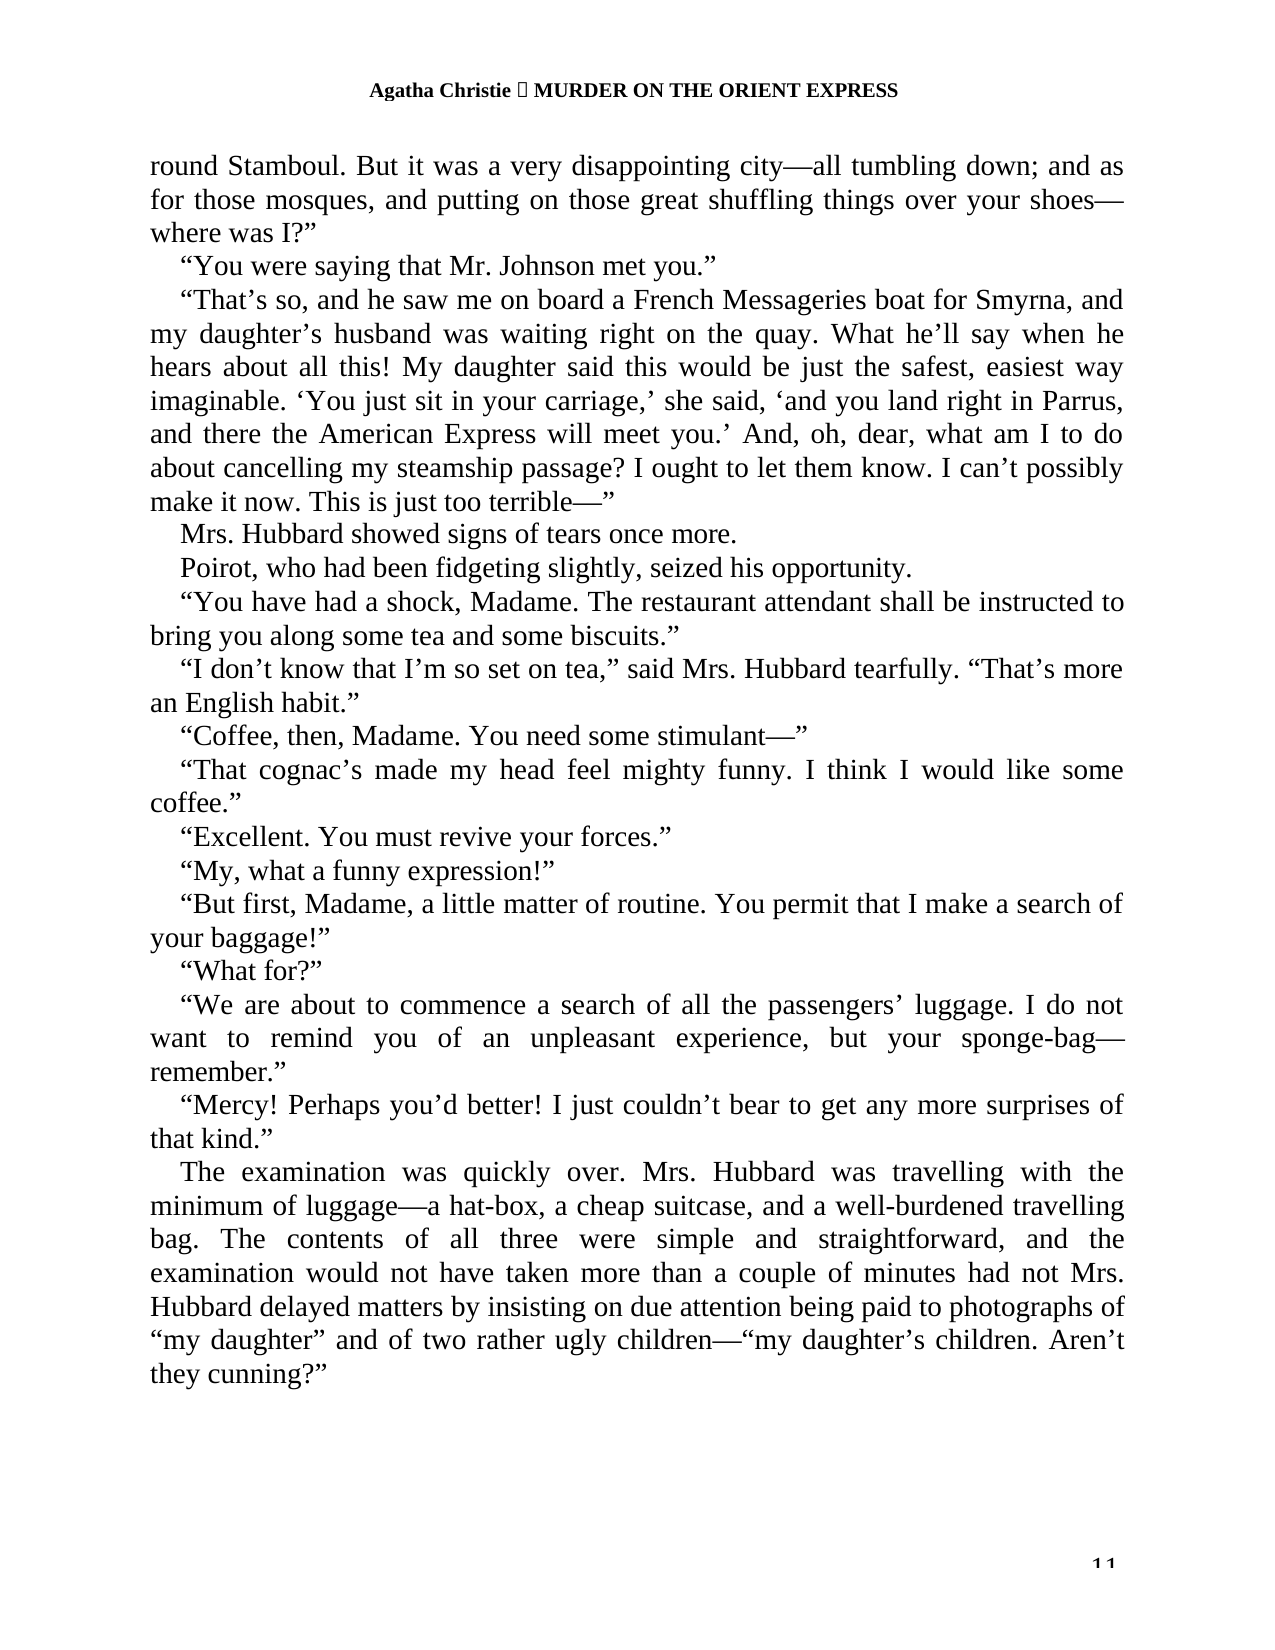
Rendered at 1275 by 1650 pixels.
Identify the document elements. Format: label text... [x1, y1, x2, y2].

text “You have had a shock, Madame. The restaurant attendant shall be instructed to bring you along some tea and some biscuits.” [150, 584, 1126, 651]
text “But first, Madame, a little matter of routine. You permit that I make a search of your baggage!” [150, 886, 1125, 953]
text “You were saying that Mr. Johnson met you.” [180, 249, 1137, 282]
text “We are about to commence a search of all the passengers’ luggage. I do not want to remind you of an unpleasant experience, but your sponge-bag— remember.” [150, 987, 1125, 1087]
text round Stamboul. But it was a very disappointing city—all tumbling down; and as for those mosques, and putting on those great shuffling things over your shoes— where was I?” [150, 148, 1126, 249]
text Poirot, who had been fidgeting slightly, seized his opportunity. [180, 551, 1137, 584]
text “Coffee, then, Madame. You need some stimulant—” [180, 718, 1137, 752]
text “Excellent. You must revive your forces.” “My, what a funny expression!” [180, 819, 672, 886]
text “What for?” [180, 953, 1137, 987]
text “Mercy! Perhaps you’d better! I just couldn’t bear to get any more surprises of that kind.” [150, 1087, 1125, 1154]
text “That cognac’s made my head feel mighty funny. I think I would like some coffee.” [150, 752, 1125, 819]
text “That’s so, and he saw me on board a French Messageries boat for Smyrna, and my daughter’s husband was waiting right on the quay. What he’ll say when he hears about all this! My daughter said this would be just the safest, easiest way imaginable. ‘You just sit in your carriage,’ she said, ‘and you land right in Parrus, and there the American Express will meet you.’ And, oh, dear, what am I to do about cancelling my steamship passage? I ought to let them know. I can’t possibly make it now. This is just too terrible—” [150, 282, 1125, 517]
text “I don’t know that I’m so set on tea,” said Mrs. Hubbard tearfully. “That’s more an English habit.” [150, 651, 1125, 718]
text The examination was quickly over. Mrs. Hubbard was travelling with the minimum of luggage—a hat-box, a cheap suitcase, and a well-burdened travelling bag. The contents of all three were simple and straightforward, and the examination would not have taken more than a couple of minutes had not Mrs. Hubbard delayed matters by insisting on due attention being paid to photographs of “my daughter” and of two rather ugly children—“my daughter’s children. Aren’t they cunning?” [150, 1154, 1125, 1389]
text Mrs. Hubbard showed signs of tears once more. [180, 517, 1137, 551]
